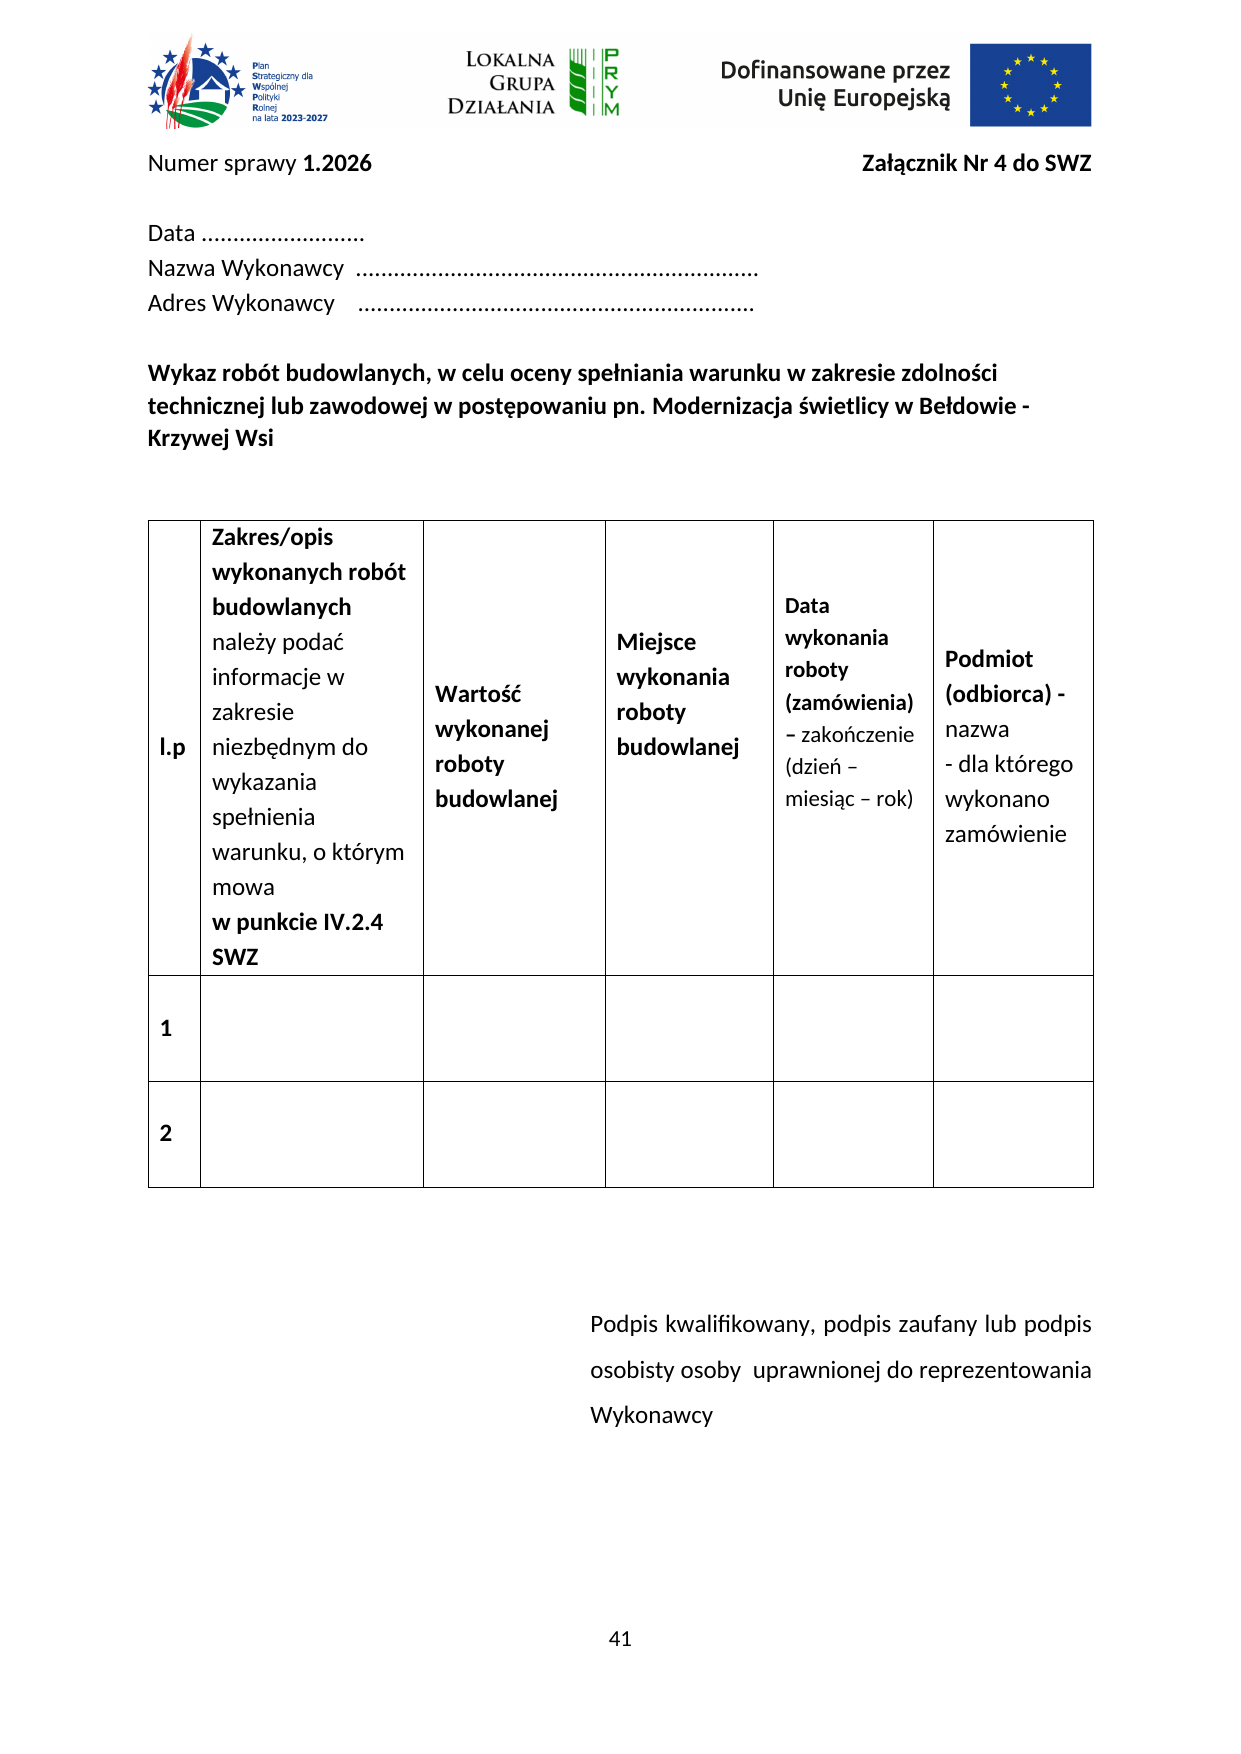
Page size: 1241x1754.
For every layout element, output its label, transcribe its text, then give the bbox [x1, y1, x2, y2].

table_cell [201, 1082, 423, 1187]
table_cell [774, 976, 933, 1081]
table_header Data wykonania roboty (zamówienia) – zakończenie (dzień – miesiąc – rok) [774, 521, 933, 975]
text Numer sprawy 1.2026 Załącznik Nr 4 do SWZ [148, 147, 1093, 178]
table_header l.p [149, 521, 200, 975]
table_cell [606, 976, 773, 1081]
text Wykaz robót budowlanych, w celu oceny spełniania warunku w zakresie zdolności technicznej lub zawodowej w postępowaniu pn. Modernizacja świetlicy w Bełdowie - Krzywej Wsi [148, 357, 1093, 453]
table_cell [774, 1082, 933, 1187]
table_header Miejsce wykonania roboty budowlanej [606, 521, 773, 975]
picture [147, 33, 1092, 131]
table_cell [606, 1082, 773, 1187]
table_cell 2 [149, 1082, 200, 1187]
table_header Wartość wykonanej roboty budowlanej [424, 521, 605, 975]
text Adres Wykonawcy ............................................................... [148, 287, 1093, 318]
table_cell 1 [149, 976, 200, 1081]
table_cell [934, 1082, 1093, 1187]
text Podpis kwalifikowany, podpis zaufany lub podpis osobisty osoby uprawnionej do reprezentowania Wykonawcy [590, 1308, 1093, 1430]
table_cell [424, 1082, 605, 1187]
table_cell [201, 976, 423, 1081]
table_cell [934, 976, 1093, 1081]
text Data .......................... [148, 217, 1093, 248]
table_cell [424, 976, 605, 1081]
table_header Zakres/opis wykonanych robót budowlanych należy podać informacje w zakresie niezbędnym do wykazania spełnienia warunku, o którym mowa w punkcie IV.2.4 SWZ [201, 521, 423, 975]
table_header Podmiot (odbiorca) - nazwa - dla którego wykonano zamówienie [934, 521, 1093, 975]
text Nazwa Wykonawcy ................................................................ [148, 252, 1093, 283]
